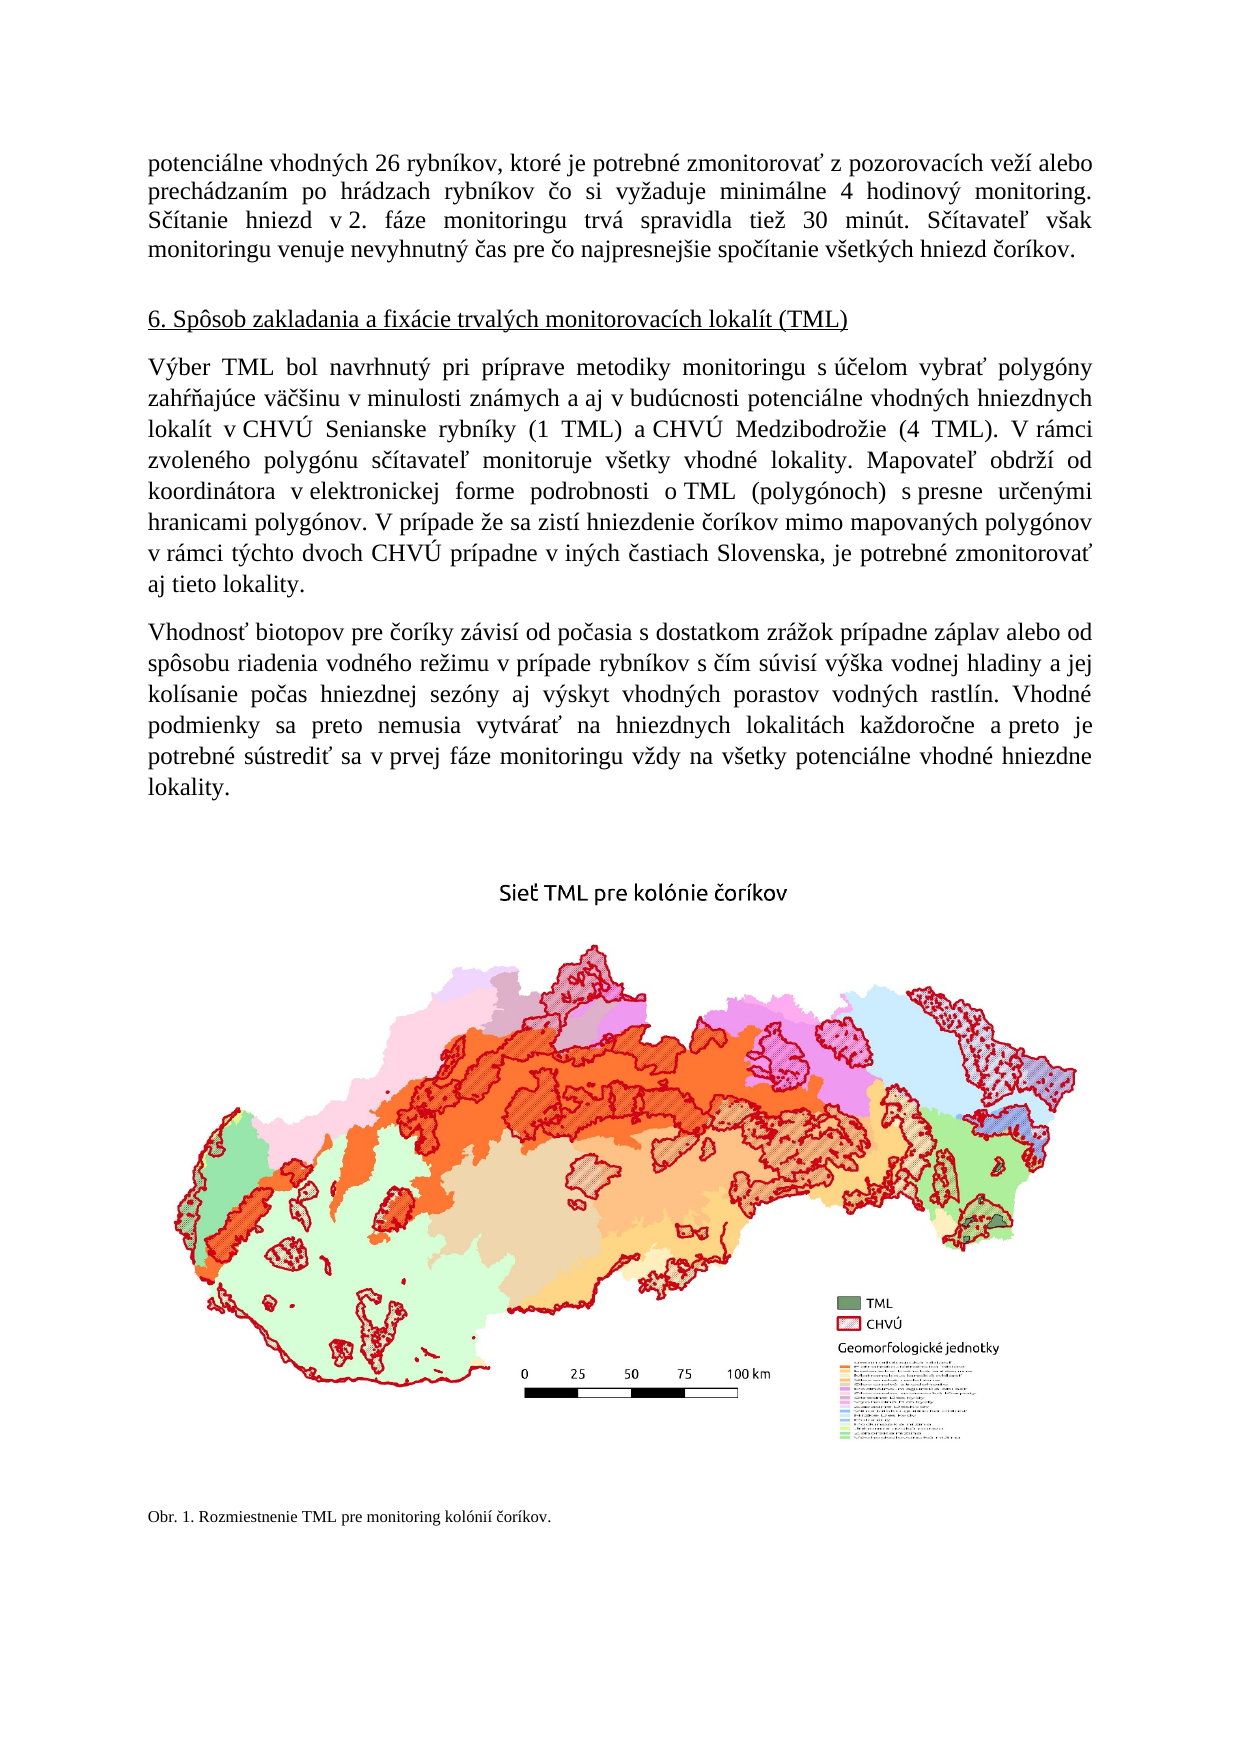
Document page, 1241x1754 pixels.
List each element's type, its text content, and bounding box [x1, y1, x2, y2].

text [148, 148, 1093, 263]
picture [147, 819, 1093, 1488]
text Výber TML bol navrhnutý pri príprave metodiky monitoringu s účelom vybrať polygóny zahŕňajúce väčšinu v minulosti známych a aj v budúcnosti potenciálne vhodných hniezdnych lokalít v CHVÚ Senianske rybníky (1 TML) a CHVÚ Medzibodrožie (4 TML). V rámci zvoleného polygónu sčítavateľ monitoruje všetky vhodné lokality. Mapovateľ obdrží od koordinátora v elektronickej forme podrobnosti o TML (polygónoch) s presne určenými hranicami polygónov. V prípade že sa zistí hniezdenie čoríkov mimo mapovaných polygónov v rámci týchto dvoch CHVÚ prípadne v iných častiach Slovenska, je potrebné zmonitorovať aj tieto lokality. [148, 352, 1093, 598]
text Obr. 1. Rozmiestnenie TML pre monitoring kolónií čoríkov. [148, 1507, 1093, 1526]
text 6. Spôsob zakladania a fixácie trvalých monitorovacích lokalít (TML) [148, 304, 1093, 333]
text Vhodnosť biotopov pre čoríky závisí od počasia s dostatkom zrážok prípadne záplav alebo od spôsobu riadenia vodného režimu v prípade rybníkov s čím súvisí výška vodnej hladiny a jej kolísanie počas hniezdnej sezóny aj výskyt vhodných porastov vodných rastlín. Vhodné podmienky sa preto nemusia vytvárať na hniezdnych lokalitách každoročne a preto je potrebné sústrediť sa v prvej fáze monitoringu vždy na všetky potenciálne vhodné hniezdne lokality. [148, 617, 1093, 801]
